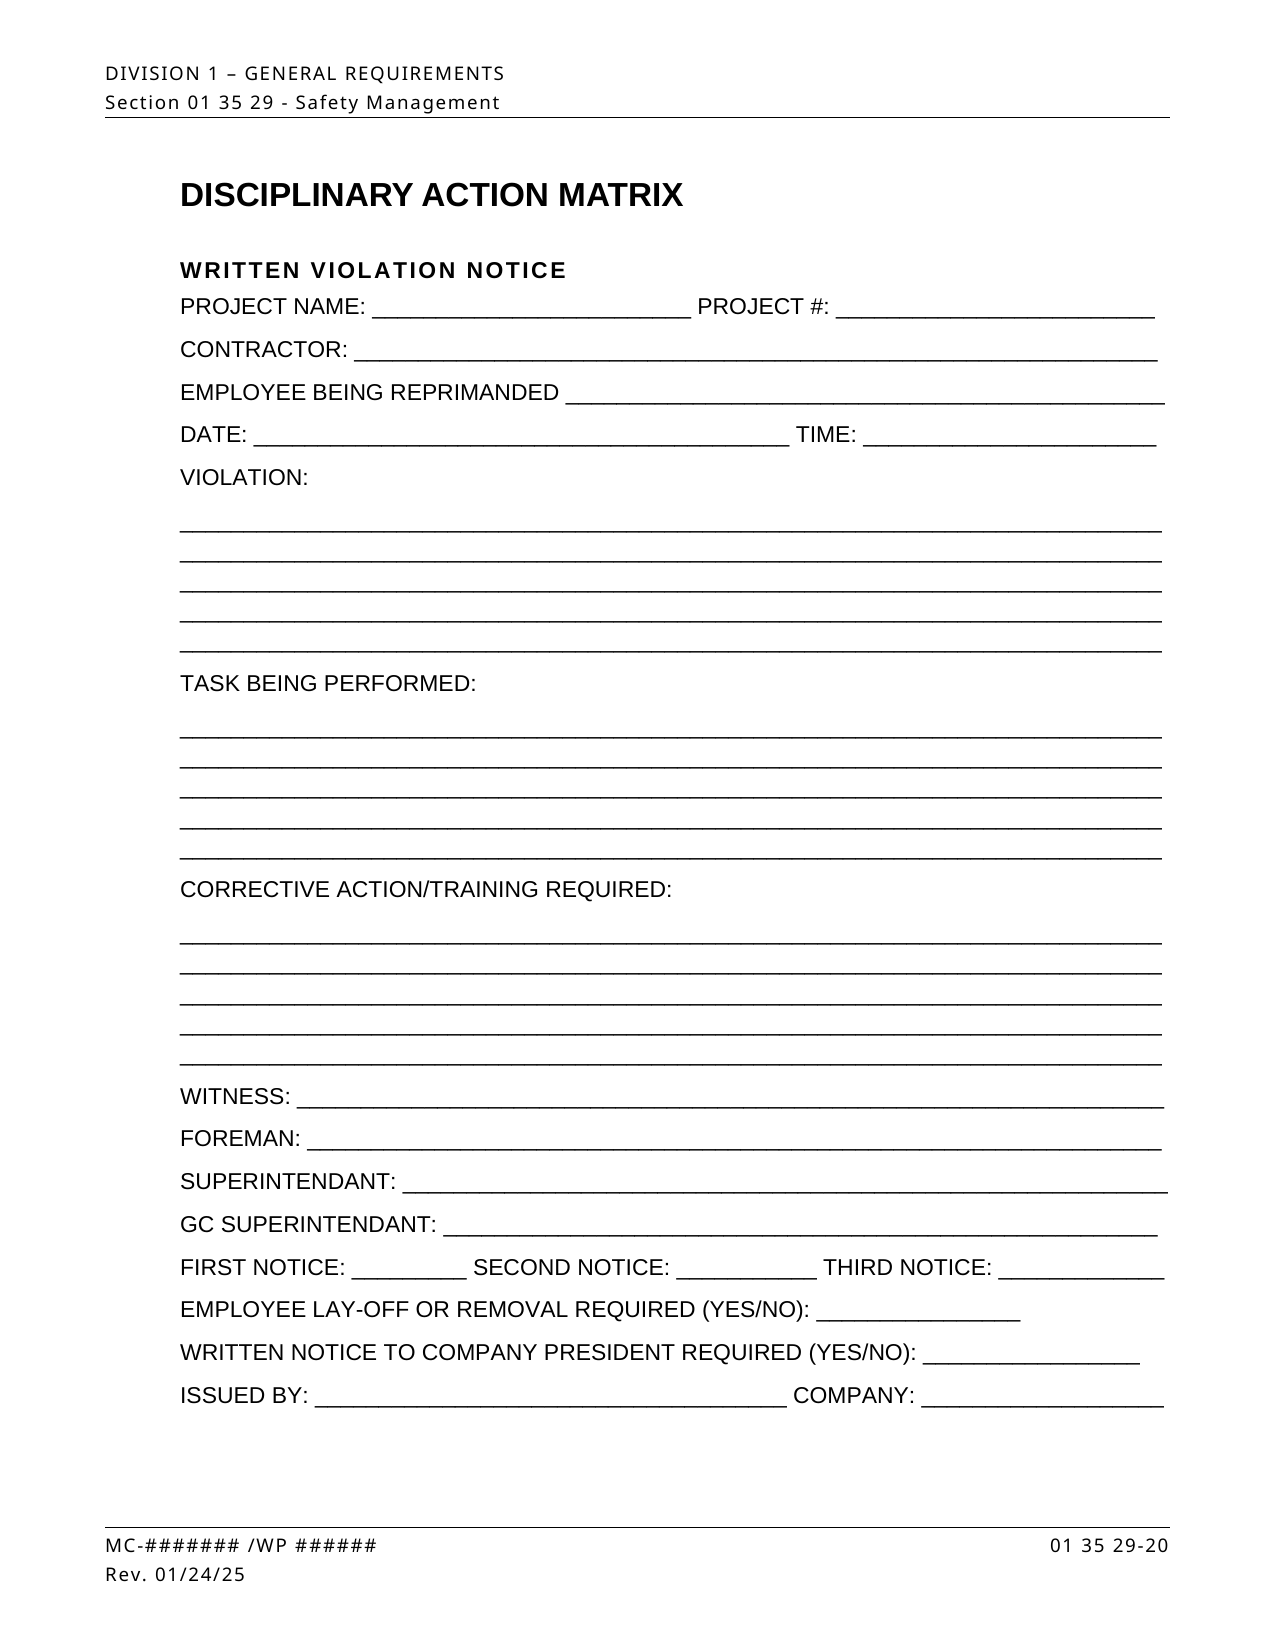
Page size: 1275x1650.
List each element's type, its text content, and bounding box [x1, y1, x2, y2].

text FIRST NOTICE: _________ SECOND NOTICE: ___________ THIRD NOTICE: _____________ [180, 1253, 1170, 1280]
text _________________________________________________________________________________________________________________________________________________________________________________________________________________________________________________________________________________________________________________________________________________________________________________________________ [180, 507, 1170, 654]
text GC SUPERINTENDANT: ________________________________________________________ [180, 1211, 1170, 1237]
subtitle DISCIPLINARY ACTION MATRIX [180, 175, 1170, 213]
text EMPLOYEE BEING REPRIMANDED _______________________________________________ [180, 378, 1170, 405]
text DATE: __________________________________________ TIME: _______________________ [180, 421, 1170, 448]
text ISSUED BY: _____________________________________ COMPANY: ___________________ [180, 1382, 1170, 1408]
text PROJECT NAME: _________________________ PROJECT #: _________________________ [180, 293, 1170, 319]
text SUPERINTENDANT: ____________________________________________________________ [180, 1168, 1170, 1194]
text CONTRACTOR: _______________________________________________________________ [180, 336, 1170, 362]
text EMPLOYEE LAY-OFF OR REMOVAL REQUIRED (YES/NO): ________________ [180, 1296, 1170, 1323]
text WITNESS: ____________________________________________________________________ [180, 1083, 1170, 1109]
text _________________________________________________________________________________________________________________________________________________________________________________________________________________________________________________________________________________________________________________________________________________________________________________________________ [180, 919, 1170, 1066]
text TASK BEING PERFORMED: [180, 670, 1170, 697]
text VIOLATION: [180, 464, 1170, 490]
text FOREMAN: ___________________________________________________________________ [180, 1125, 1170, 1152]
text _________________________________________________________________________________________________________________________________________________________________________________________________________________________________________________________________________________________________________________________________________________________________________________________________ [180, 713, 1170, 860]
text CORRECTIVE ACTION/TRAINING REQUIRED: [180, 876, 1170, 903]
text WRITTEN NOTICE TO COMPANY PRESIDENT REQUIRED (YES/NO): _________________ [180, 1339, 1170, 1365]
subtitle WRITTEN VIOLATION NOTICE [180, 257, 1170, 283]
